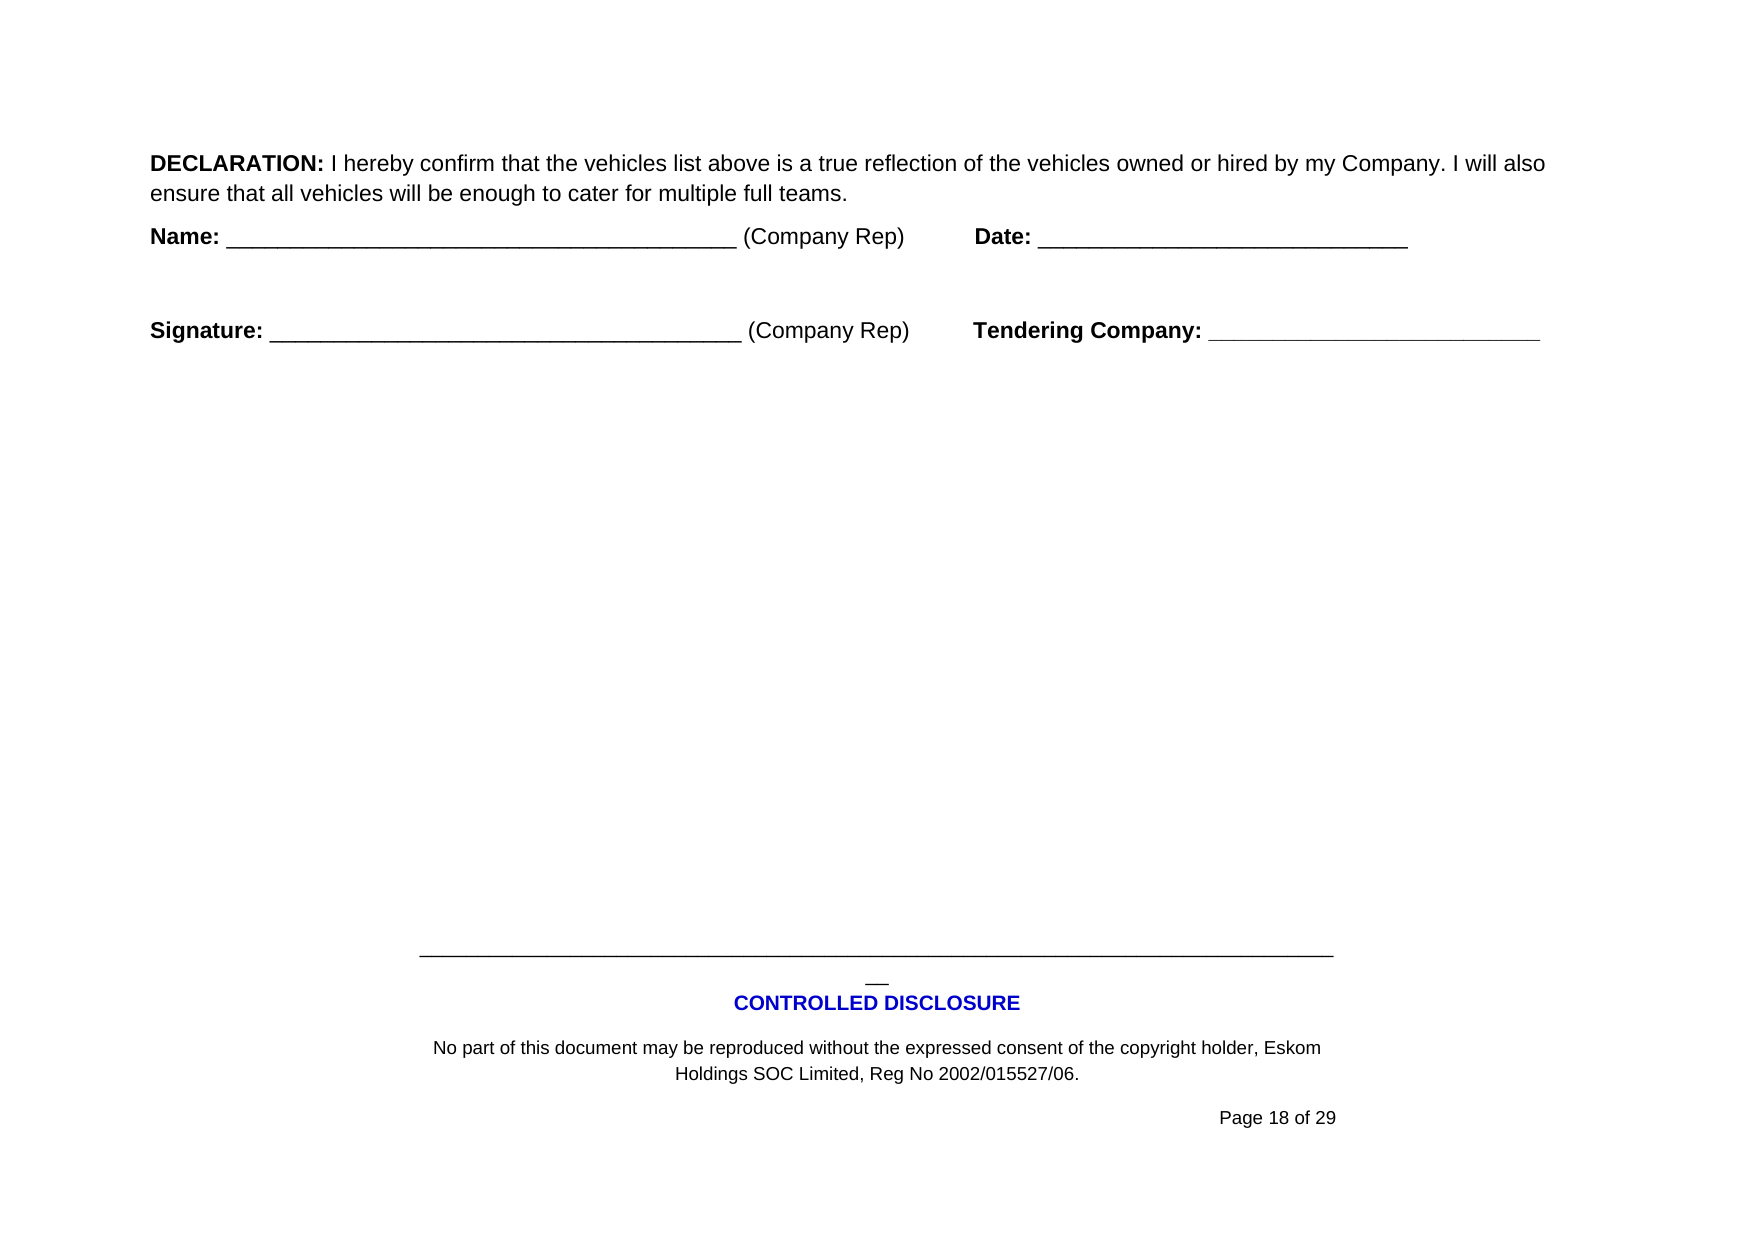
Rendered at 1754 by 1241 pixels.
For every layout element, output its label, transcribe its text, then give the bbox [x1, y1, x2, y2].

text DECLARATION: I hereby confirm that the vehicles list above is a true reflection of the vehicles owned or hired by my Company. I will also ensure that all vehicles will be enough to cater for multiple full teams. [150, 150, 1604, 207]
text Signature: _____________________________________ (Company Rep) Tendering Company: __________________________ [150, 317, 1604, 343]
text Name: ________________________________________ (Company Rep) Date: _____________________________ [150, 223, 1604, 249]
